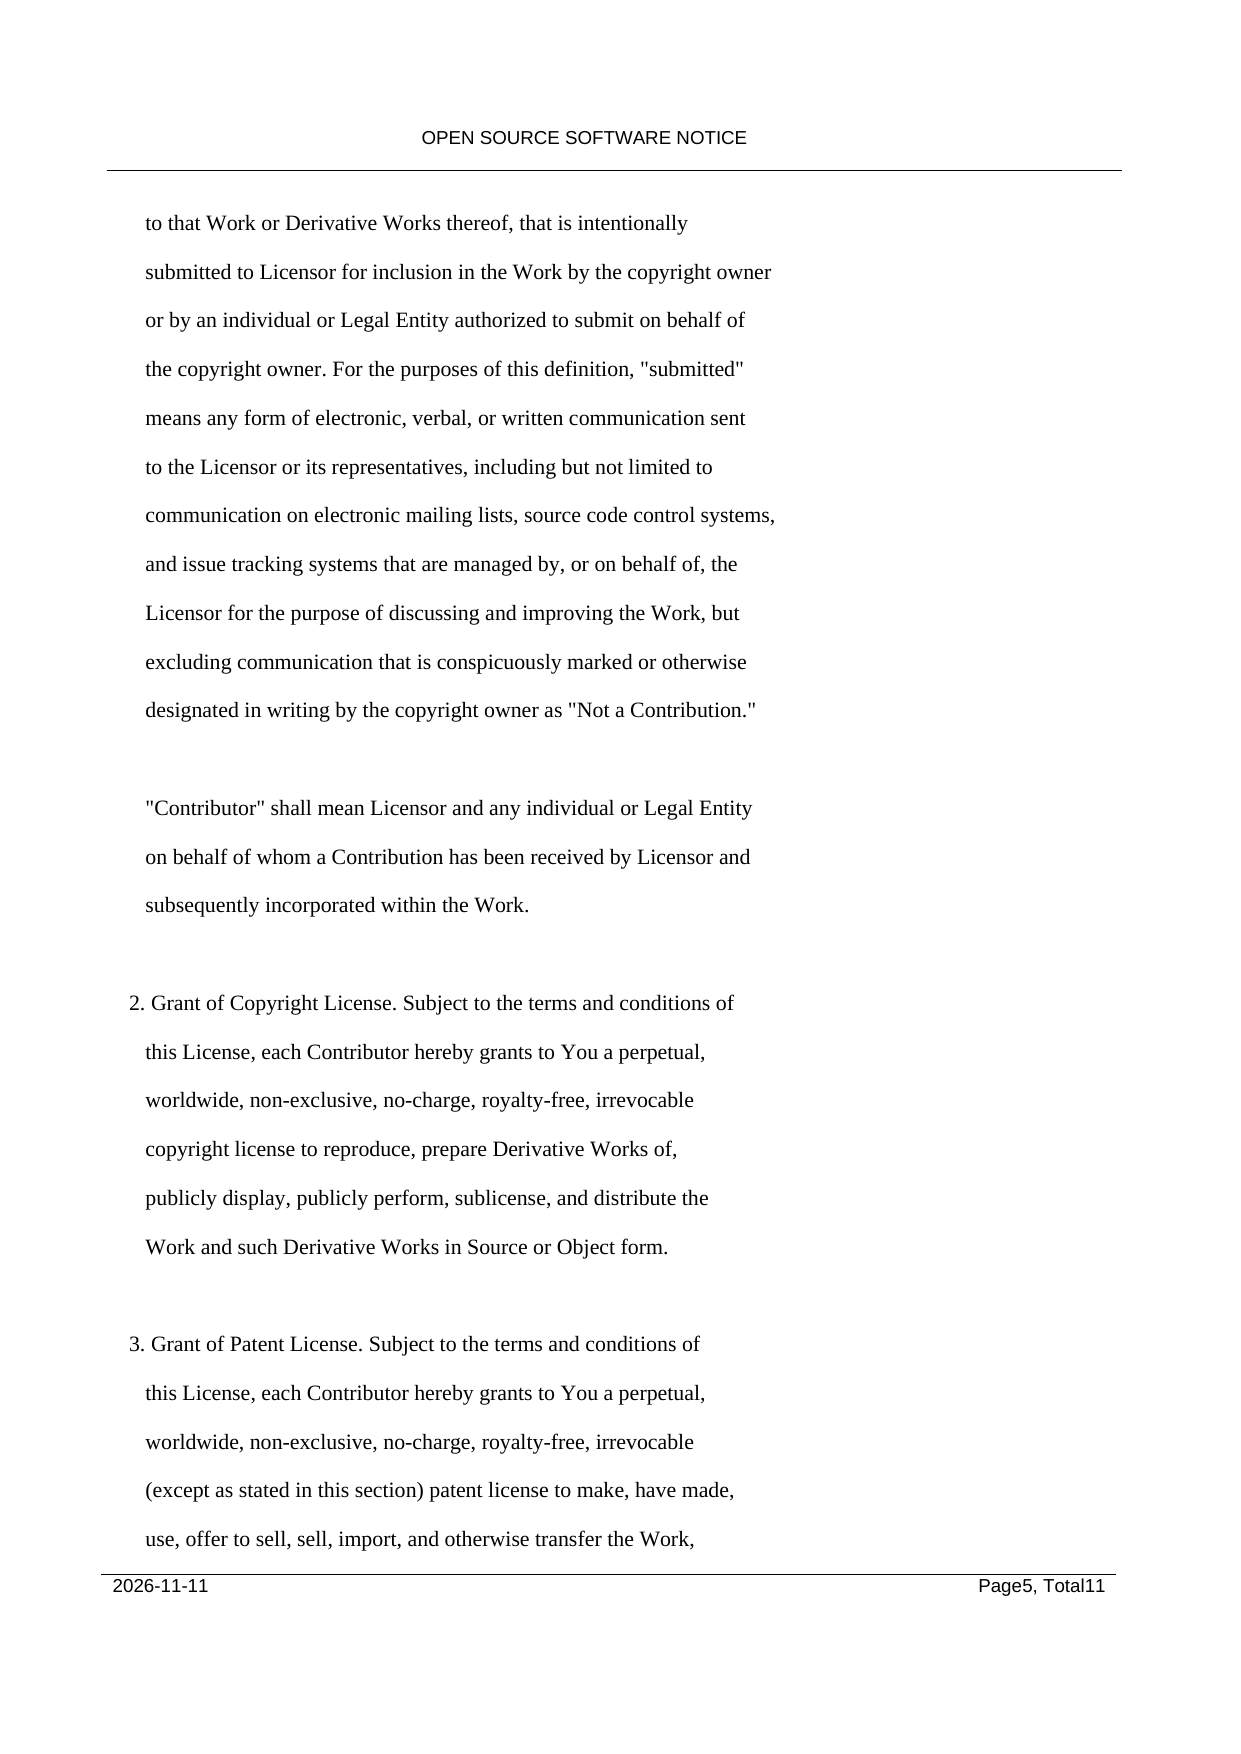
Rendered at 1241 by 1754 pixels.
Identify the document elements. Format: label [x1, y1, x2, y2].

text [112, 206, 1128, 1555]
